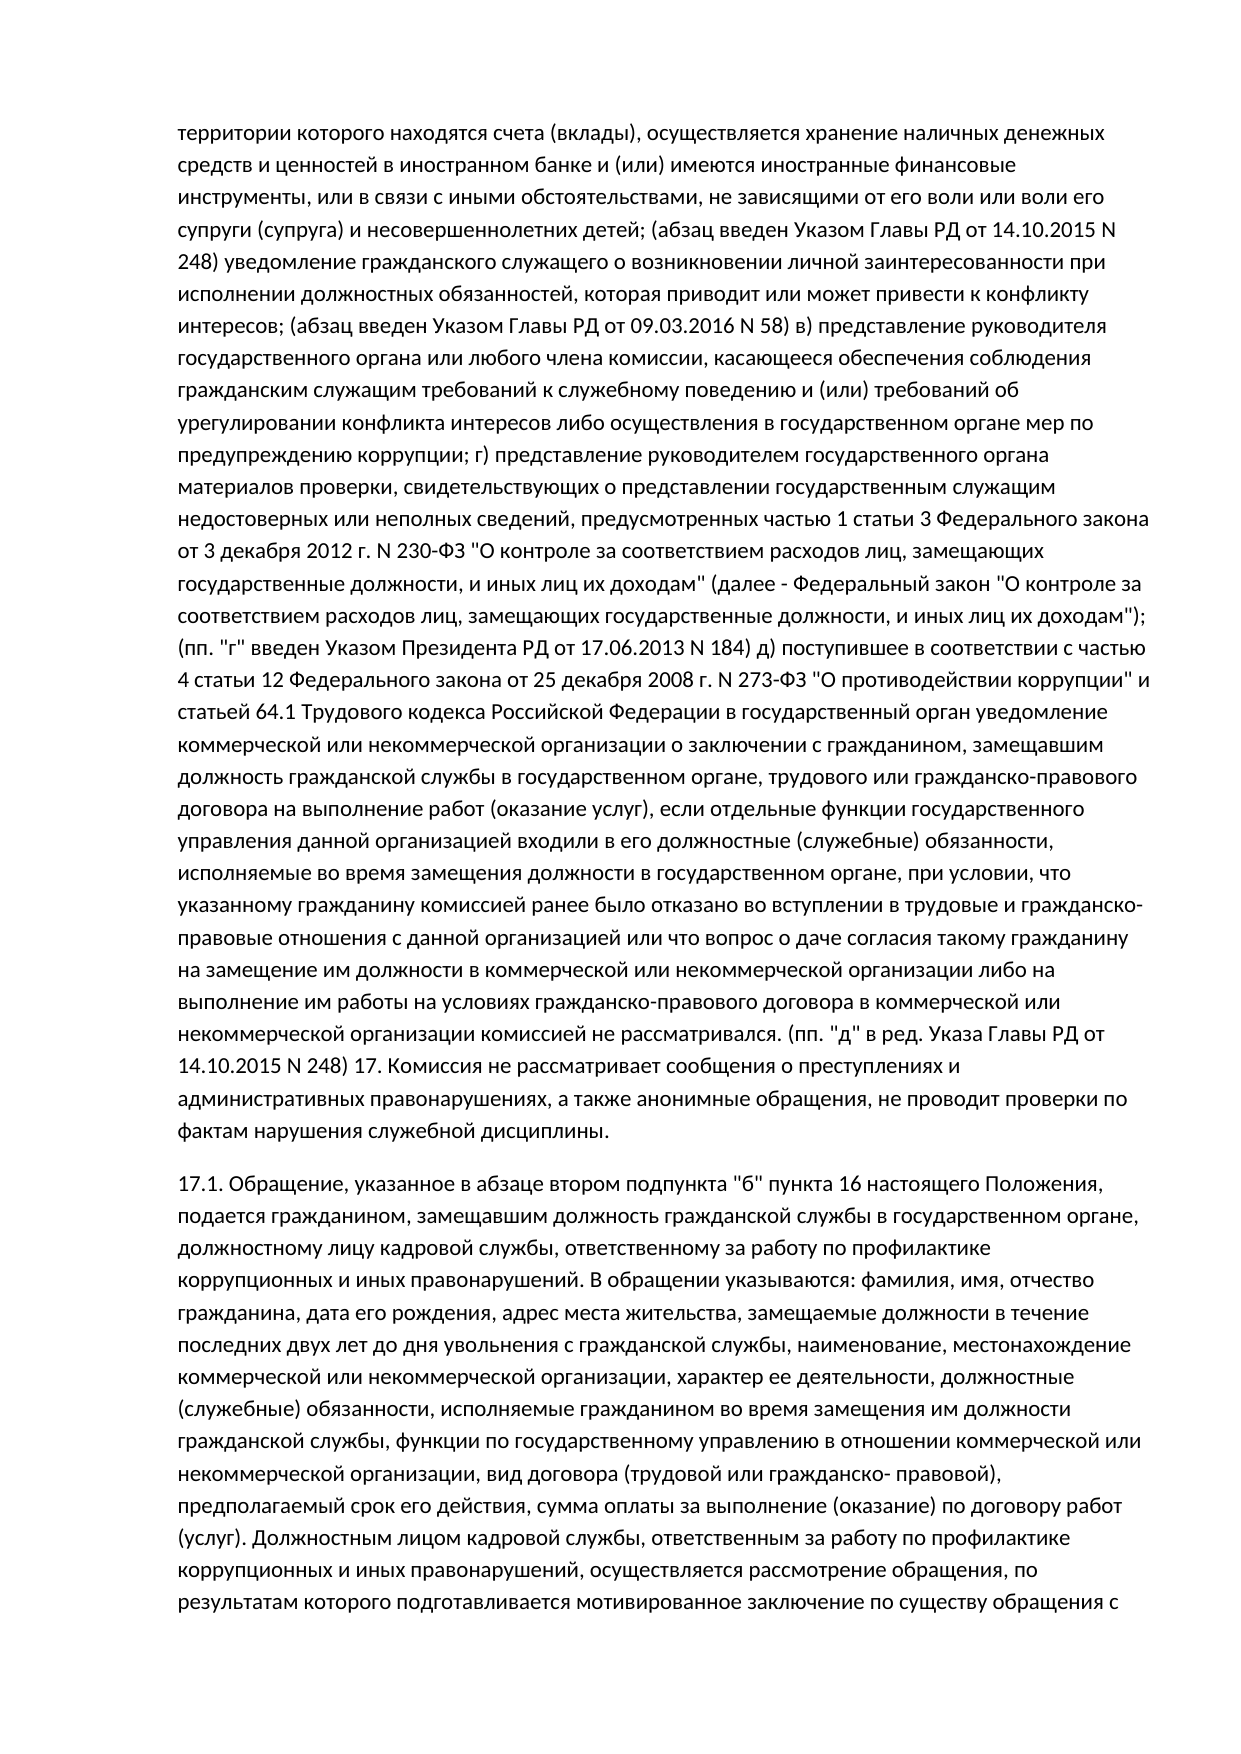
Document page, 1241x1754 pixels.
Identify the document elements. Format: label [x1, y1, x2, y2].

text [177, 118, 1152, 1144]
text [177, 1169, 1152, 1615]
